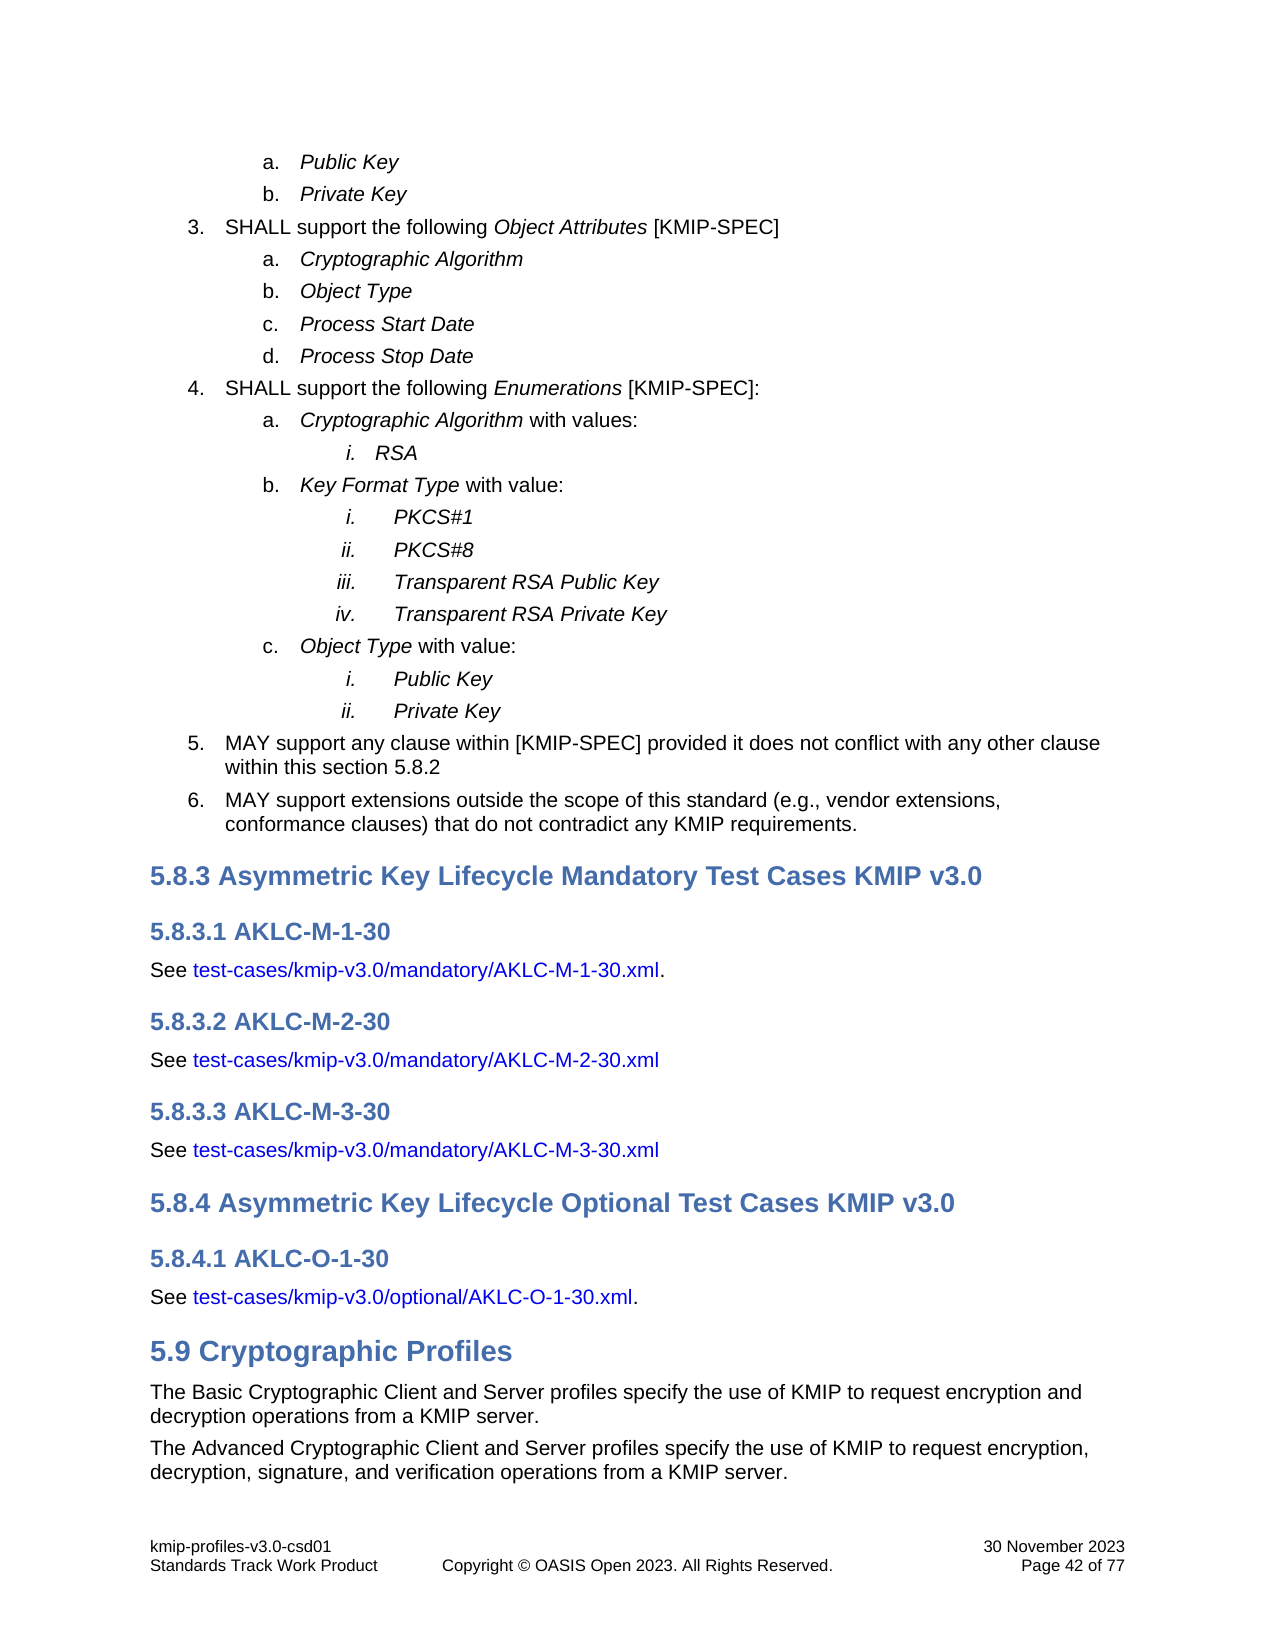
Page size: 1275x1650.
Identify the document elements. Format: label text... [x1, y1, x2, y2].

subtitle AKLC-M-1-30 [150, 917, 1125, 945]
list Transparent RSA Public Key [356, 570, 1125, 594]
list Process Stop Date [262, 344, 1125, 368]
list Private Key [262, 182, 1125, 206]
subtitle Asymmetric Key Lifecycle Mandatory Test Cases KMIP v3.0 [150, 860, 1125, 892]
list PKCS#8 [356, 537, 1125, 561]
text See test-cases/kmip-v3.0/mandatory/AKLC-M-3-30.xml [150, 1138, 1125, 1162]
list Key Format Type with value: [262, 473, 1125, 497]
list Process Start Date [262, 311, 1125, 335]
text The Basic Cryptographic Client and Server profiles specify the use of KMIP to request encryption and decryption operations from a KMIP server. [150, 1380, 1125, 1428]
list SHALL support the following Object Attributes [KMIP-SPEC] [187, 214, 1125, 238]
list MAY support any clause within [KMIP-SPEC] provided it does not conflict with any other clause within this section 5.8.2 [187, 731, 1125, 779]
text See test-cases/kmip-v3.0/optional/AKLC-O-1-30.xml. [150, 1285, 1125, 1309]
list Public Key [356, 667, 1125, 691]
list PKCS#1 [356, 505, 1125, 529]
text See test-cases/kmip-v3.0/mandatory/AKLC-M-1-30.xml. [150, 958, 1125, 982]
list Public Key [262, 150, 1125, 174]
list Cryptographic Algorithm with values: [262, 408, 1125, 432]
list Object Type [262, 279, 1125, 303]
subtitle Cryptographic Profiles [150, 1334, 1125, 1367]
list Private Key [356, 699, 1125, 723]
list Transparent RSA Private Key [356, 602, 1125, 626]
list Object Type with value: [262, 634, 1125, 658]
subtitle Asymmetric Key Lifecycle Optional Test Cases KMIP v3.0 [150, 1187, 1125, 1218]
list Cryptographic Algorithm [262, 247, 1125, 271]
subtitle AKLC-M-3-30 [150, 1097, 1125, 1126]
subtitle AKLC-O-1-30 [150, 1243, 1125, 1272]
list MAY support extensions outside the scope of this standard (e.g., vendor extensions, conformance clauses) that do not contradict any KMIP requirements. [187, 787, 1125, 835]
subtitle AKLC-M-2-30 [150, 1007, 1125, 1036]
text The Advanced Cryptographic Client and Server profiles specify the use of KMIP to request encryption, decryption, signature, and verification operations from a KMIP server. [150, 1436, 1125, 1484]
text See test-cases/kmip-v3.0/mandatory/AKLC-M-2-30.xml [150, 1048, 1125, 1072]
list RSA [356, 441, 1125, 464]
list SHALL support the following Enumerations [KMIP-SPEC]: [187, 376, 1125, 400]
